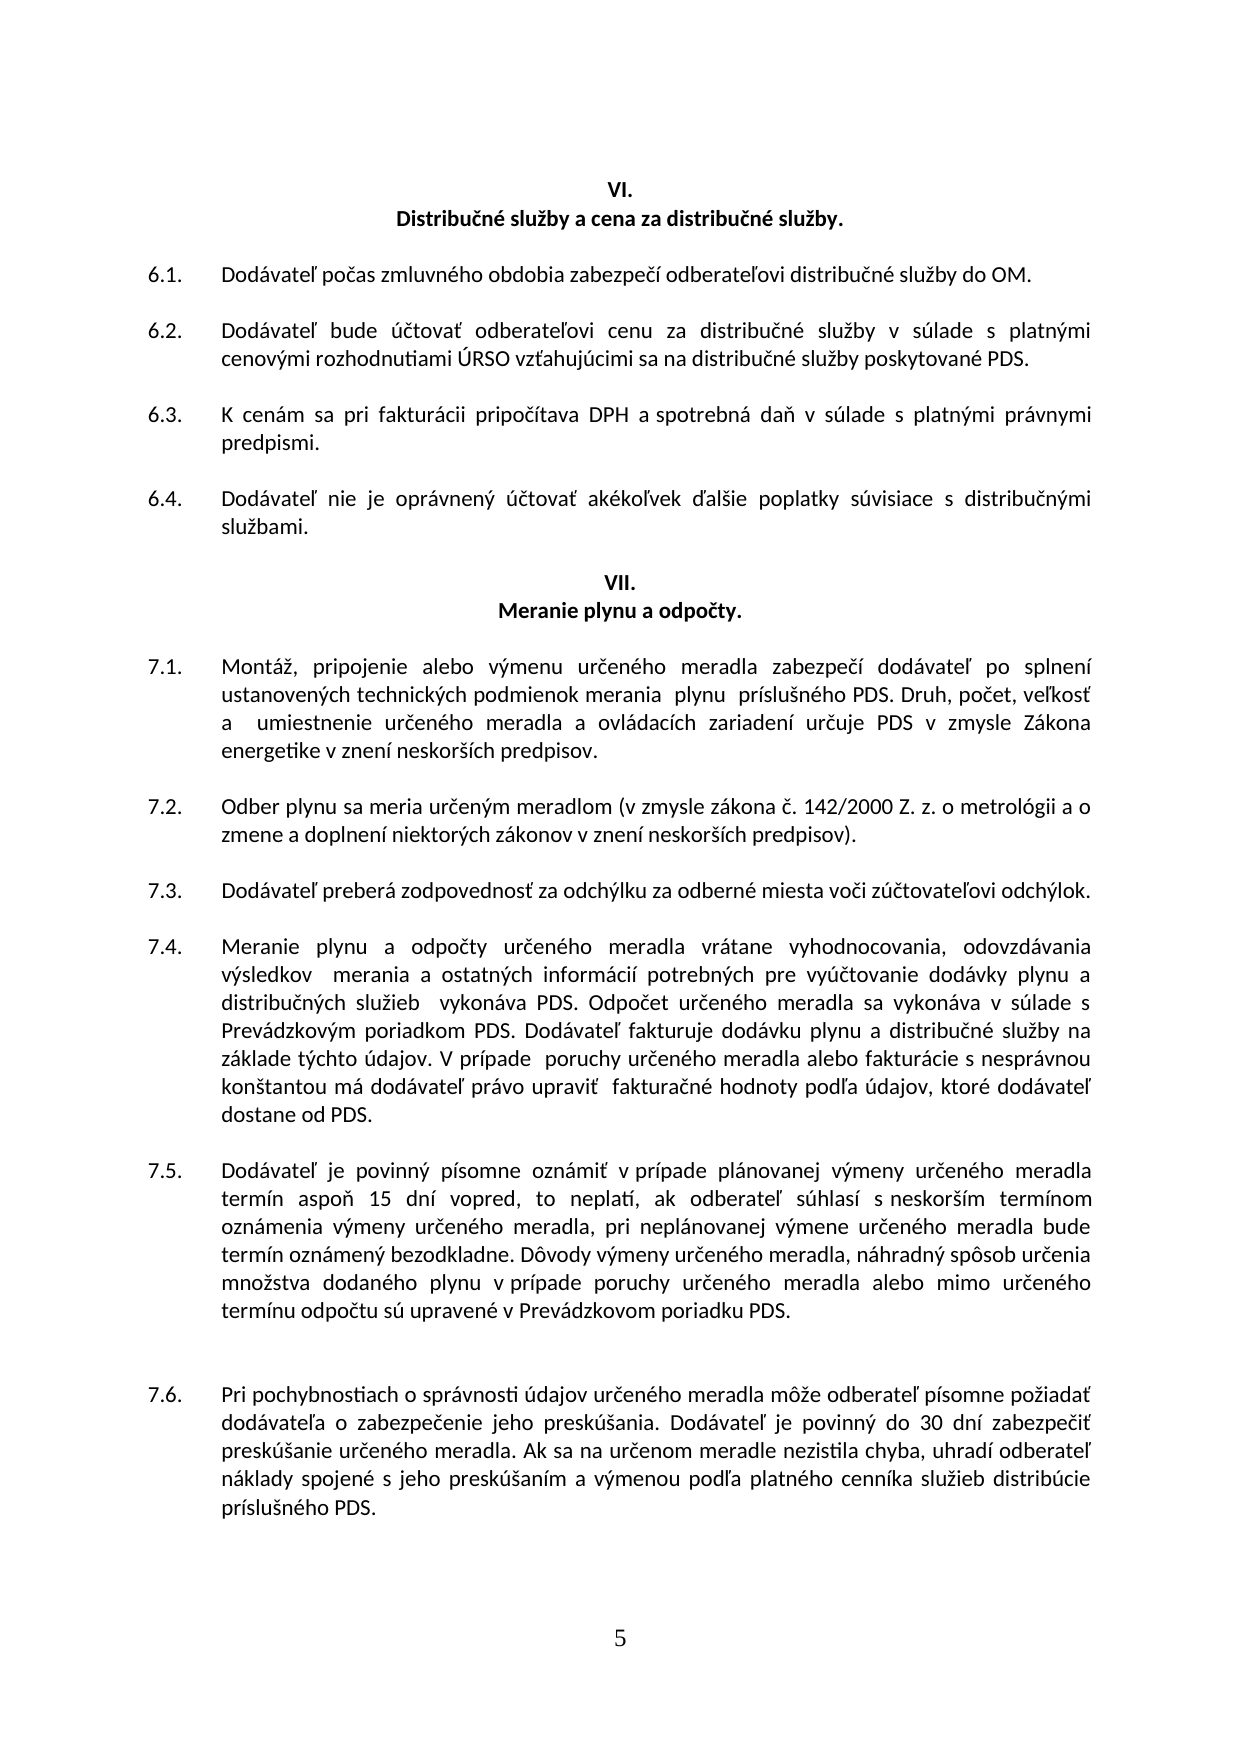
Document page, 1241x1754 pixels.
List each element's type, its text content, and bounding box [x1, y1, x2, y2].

text Distribučné služby a cena za distribučné služby. [148, 204, 1093, 232]
text 7.5. Dodávateľ je povinný písomne oznámiť v prípade plánovanej výmeny určeného meradla termín aspoň 15 dní vopred, to neplatí, ak odberateľ súhlasí s neskorším termínom oznámenia výmeny určeného meradla, pri neplánovanej výmene určeného meradla bude termín oznámený bezodkladne. Dôvody výmeny určeného meradla, náhradný spôsob určenia množstva dodaného plynu v prípade poruchy určeného meradla alebo mimo určeného termínu odpočtu sú upravené v Prevádzkovom poriadku PDS. [148, 1156, 1093, 1324]
text 6.1. Dodávateľ počas zmluvného obdobia zabezpečí odberateľovi distribučné služby do OM. [148, 260, 1093, 288]
text Meranie plynu a odpočty. [148, 596, 1093, 624]
text 7.6. Pri pochybnostiach o správnosti údajov určeného meradla môže odberateľ písomne požiadať dodávateľa o zabezpečenie jeho preskúšania. Dodávateľ je povinný do 30 dní zabezpečiť preskúšanie určeného meradla. Ak sa na určenom meradle nezistila chyba, uhradí odberateľ náklady spojené s jeho preskúšaním a výmenou podľa platného cenníka služieb distribúcie príslušného PDS. [148, 1381, 1093, 1521]
text 6.4. Dodávateľ nie je oprávnený účtovať akékoľvek ďalšie poplatky súvisiace s distribučnými službami. [148, 484, 1093, 540]
text 7.3. Dodávateľ preberá zodpovednosť za odchýlku za odberné miesta voči zúčtovateľovi odchýlok. [148, 876, 1093, 904]
text 7.1. Montáž, pripojenie alebo výmenu určeného meradla zabezpečí dodávateľ po splnení ustanovených technických podmienok merania plynu príslušného PDS. Druh, počet, veľkosť a umiestnenie určeného meradla a ovládacích zariadení určuje PDS v zmysle Zákona energetike v znení neskorších predpisov. [148, 652, 1093, 764]
text 7.4. Meranie plynu a odpočty určeného meradla vrátane vyhodnocovania, odovzdávania výsledkov merania a ostatných informácií potrebných pre vyúčtovanie dodávky plynu a distribučných služieb vykonáva PDS. Odpočet určeného meradla sa vykonáva v súlade s Prevádzkovým poriadkom PDS. Dodávateľ fakturuje dodávku plynu a distribučné služby na základe týchto údajov. V prípade poruchy určeného meradla alebo fakturácie s nesprávnou konštantou má dodávateľ právo upraviť fakturačné hodnoty podľa údajov, ktoré dodávateľ dostane od PDS. [148, 932, 1093, 1128]
text VII. [148, 568, 1093, 596]
text 7.2. Odber plynu sa meria určeným meradlom (v zmysle zákona č. 142/2000 Z. z. o metrológii a o zmene a doplnení niektorých zákonov v znení neskorších predpisov). [148, 792, 1093, 848]
text 6.2. Dodávateľ bude účtovať odberateľovi cenu za distribučné služby v súlade s platnými cenovými rozhodnutiami ÚRSO vzťahujúcimi sa na distribučné služby poskytované PDS. [148, 316, 1093, 372]
text VI. [148, 176, 1093, 204]
text 6.3. K cenám sa pri fakturácii pripočítava DPH a spotrebná daň v súlade s platnými právnymi predpismi. [148, 400, 1093, 456]
